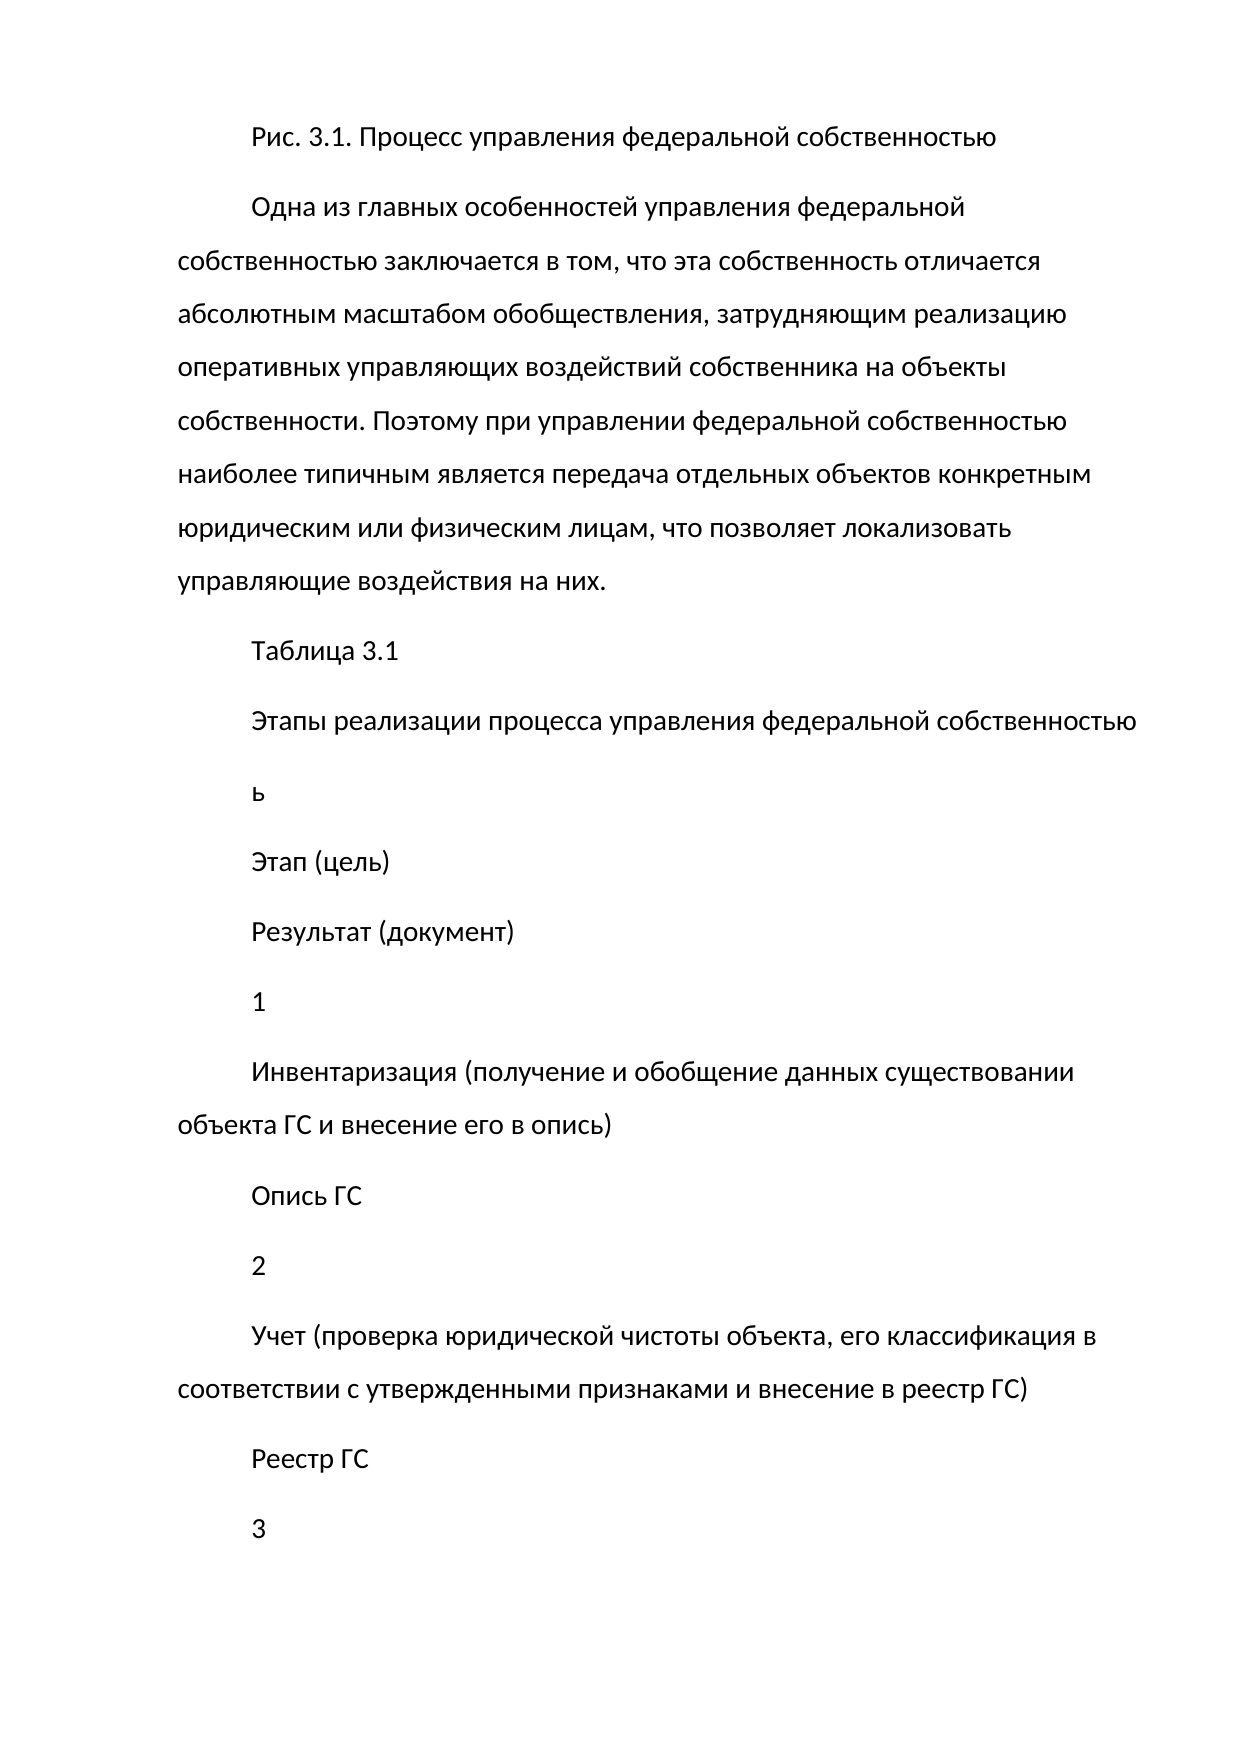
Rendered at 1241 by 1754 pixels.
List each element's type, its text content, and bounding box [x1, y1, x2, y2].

text 3 [177, 1510, 1152, 1546]
text ь [177, 773, 1152, 808]
text Учет (проверка юридической чистоты объекта, его классификация в соответствии с утвержденными признаками и внесение в реестр ГС) [177, 1317, 1152, 1406]
text 1 [177, 983, 1152, 1018]
text Рис. 3.1. Процесс управления федеральной собственностью [177, 118, 1152, 154]
text Одна из главных особенностей управления федеральной собственностью заключается в том, что эта собственность отличается абсолютным масштабом обобществления, затрудняющим реализацию оперативных управляющих воздействий собственника на объекты собственности. Поэтому при управлении федеральной собственностью наиболее типичным является передача отдельных объектов конкретным юридическим или физическим лицам, что позволяет локализовать управляющие воздействия на них. [177, 188, 1152, 598]
text Результат (документ) [177, 913, 1152, 948]
text Этапы реализации процесса управления федеральной собственностью [177, 702, 1152, 738]
text Таблица 3.1 [177, 632, 1152, 668]
text Этап (цель) [177, 843, 1152, 878]
text Опись ГС [177, 1177, 1152, 1212]
text Инвентаризация (получение и обобщение данных существовании объекта ГС и внесение его в опись) [177, 1053, 1152, 1142]
text 2 [177, 1247, 1152, 1282]
text Реестр ГС [177, 1440, 1152, 1476]
